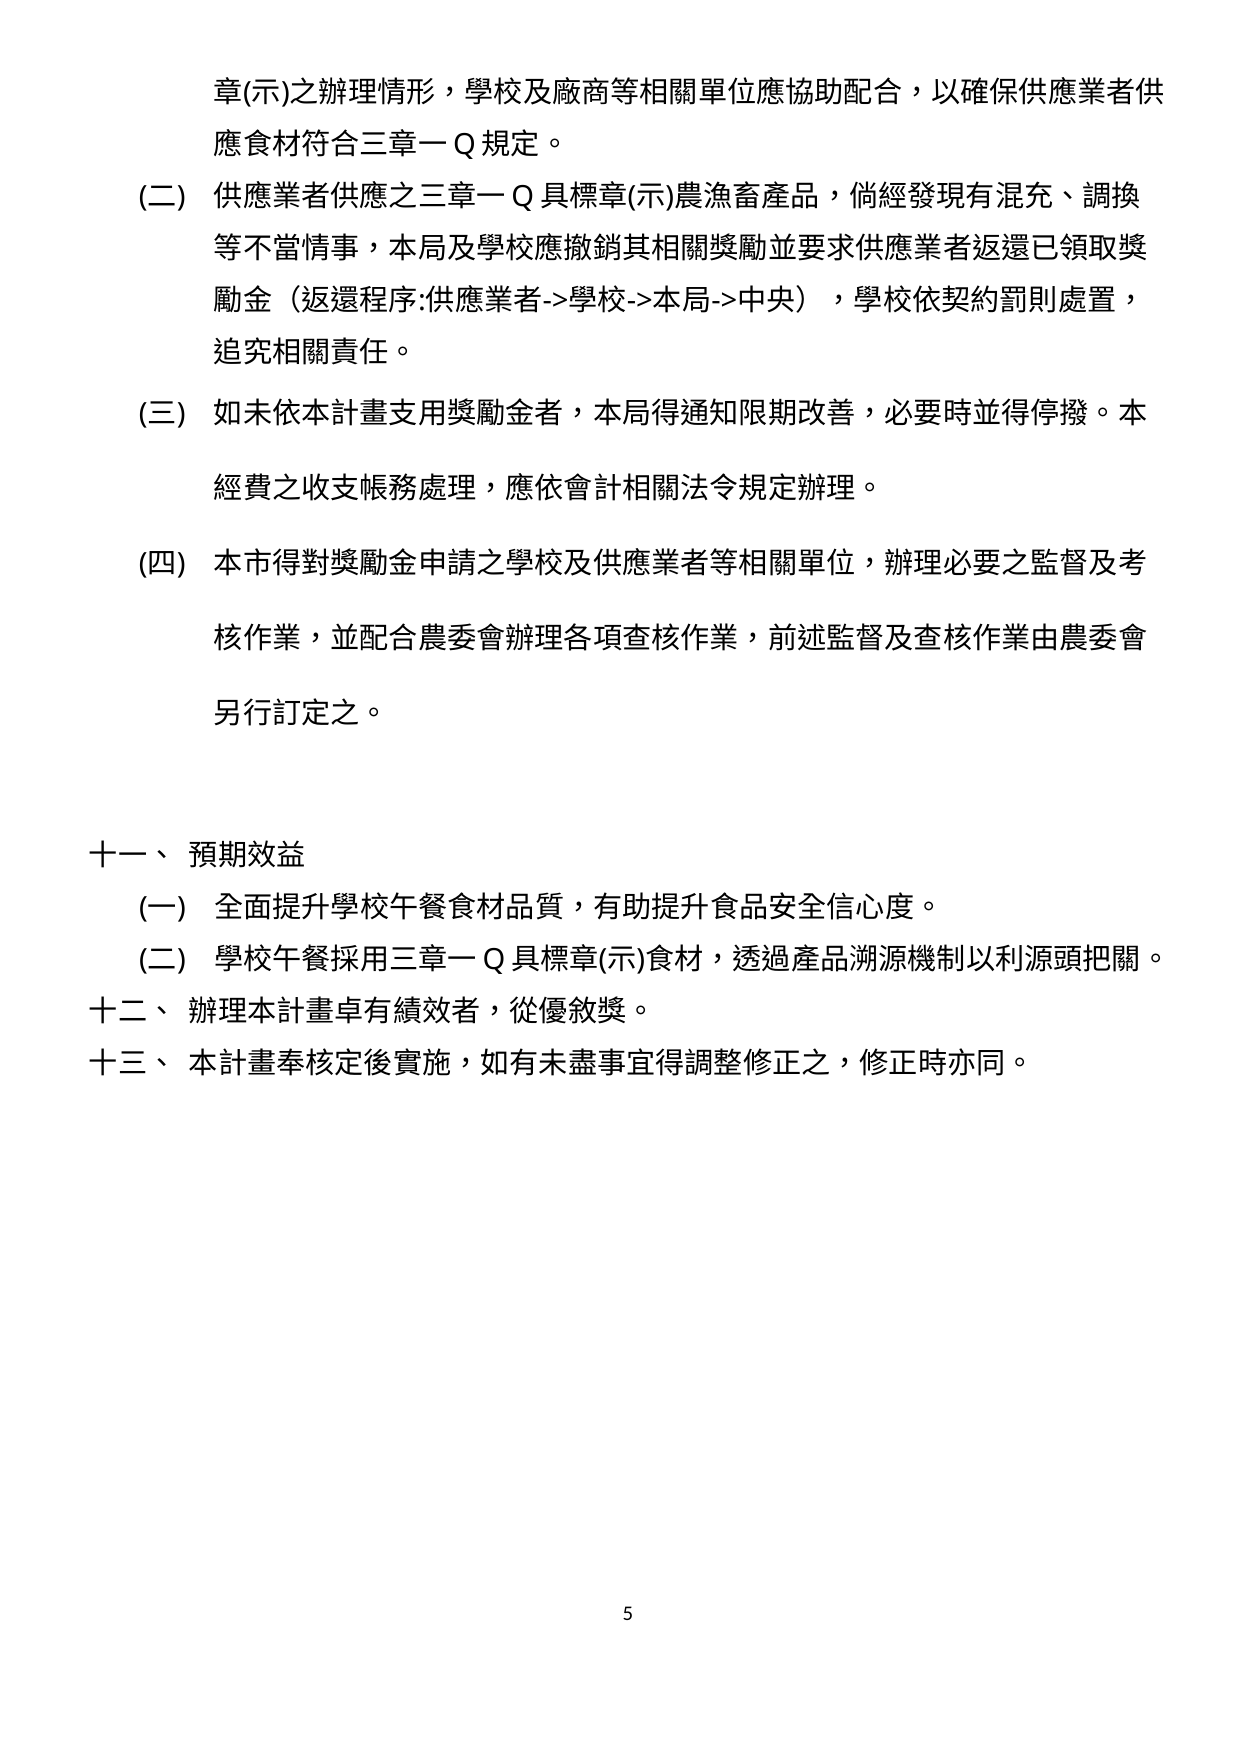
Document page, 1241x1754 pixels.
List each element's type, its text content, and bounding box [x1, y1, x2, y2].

list 預期效益 [89, 823, 1167, 875]
list 學校午餐採用三章一Q具標章(示)食材，透過產品溯源機制以利源頭把關。 [139, 927, 1167, 979]
list 本計畫奉核定後實施，如有未盡事宜得調整修正之，修正時亦同。 [89, 1032, 1167, 1084]
list 全面提升學校午餐食材品質，有助提升食品安全信心度。 [139, 875, 1167, 927]
list 如未依本計畫支用獎勵金者，本局得通知限期改善，必要時並得停撥。本經費之收支帳務處理，應依會計相關法令規定辦理。 [139, 373, 1167, 523]
list 供應業者供應之三章一Q具標章(示)農漁畜產品，倘經發現有混充、調換等不當情事，本局及學校應撤銷其相關獎勵並要求供應業者返還已領取獎勵金（返還程序:供應業者->學校->本局->中央），學校依契約罰則處置，追究相關責任。 [139, 165, 1167, 373]
list 辦理本計畫卓有績效者，從優敘獎。 [89, 979, 1167, 1032]
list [139, 61, 1167, 165]
list 本市得對獎勵金申請之學校及供應業者等相關單位，辦理必要之監督及考核作業，並配合農委會辦理各項查核作業，前述監督及查核作業由農委會另行訂定之。 [139, 523, 1167, 748]
